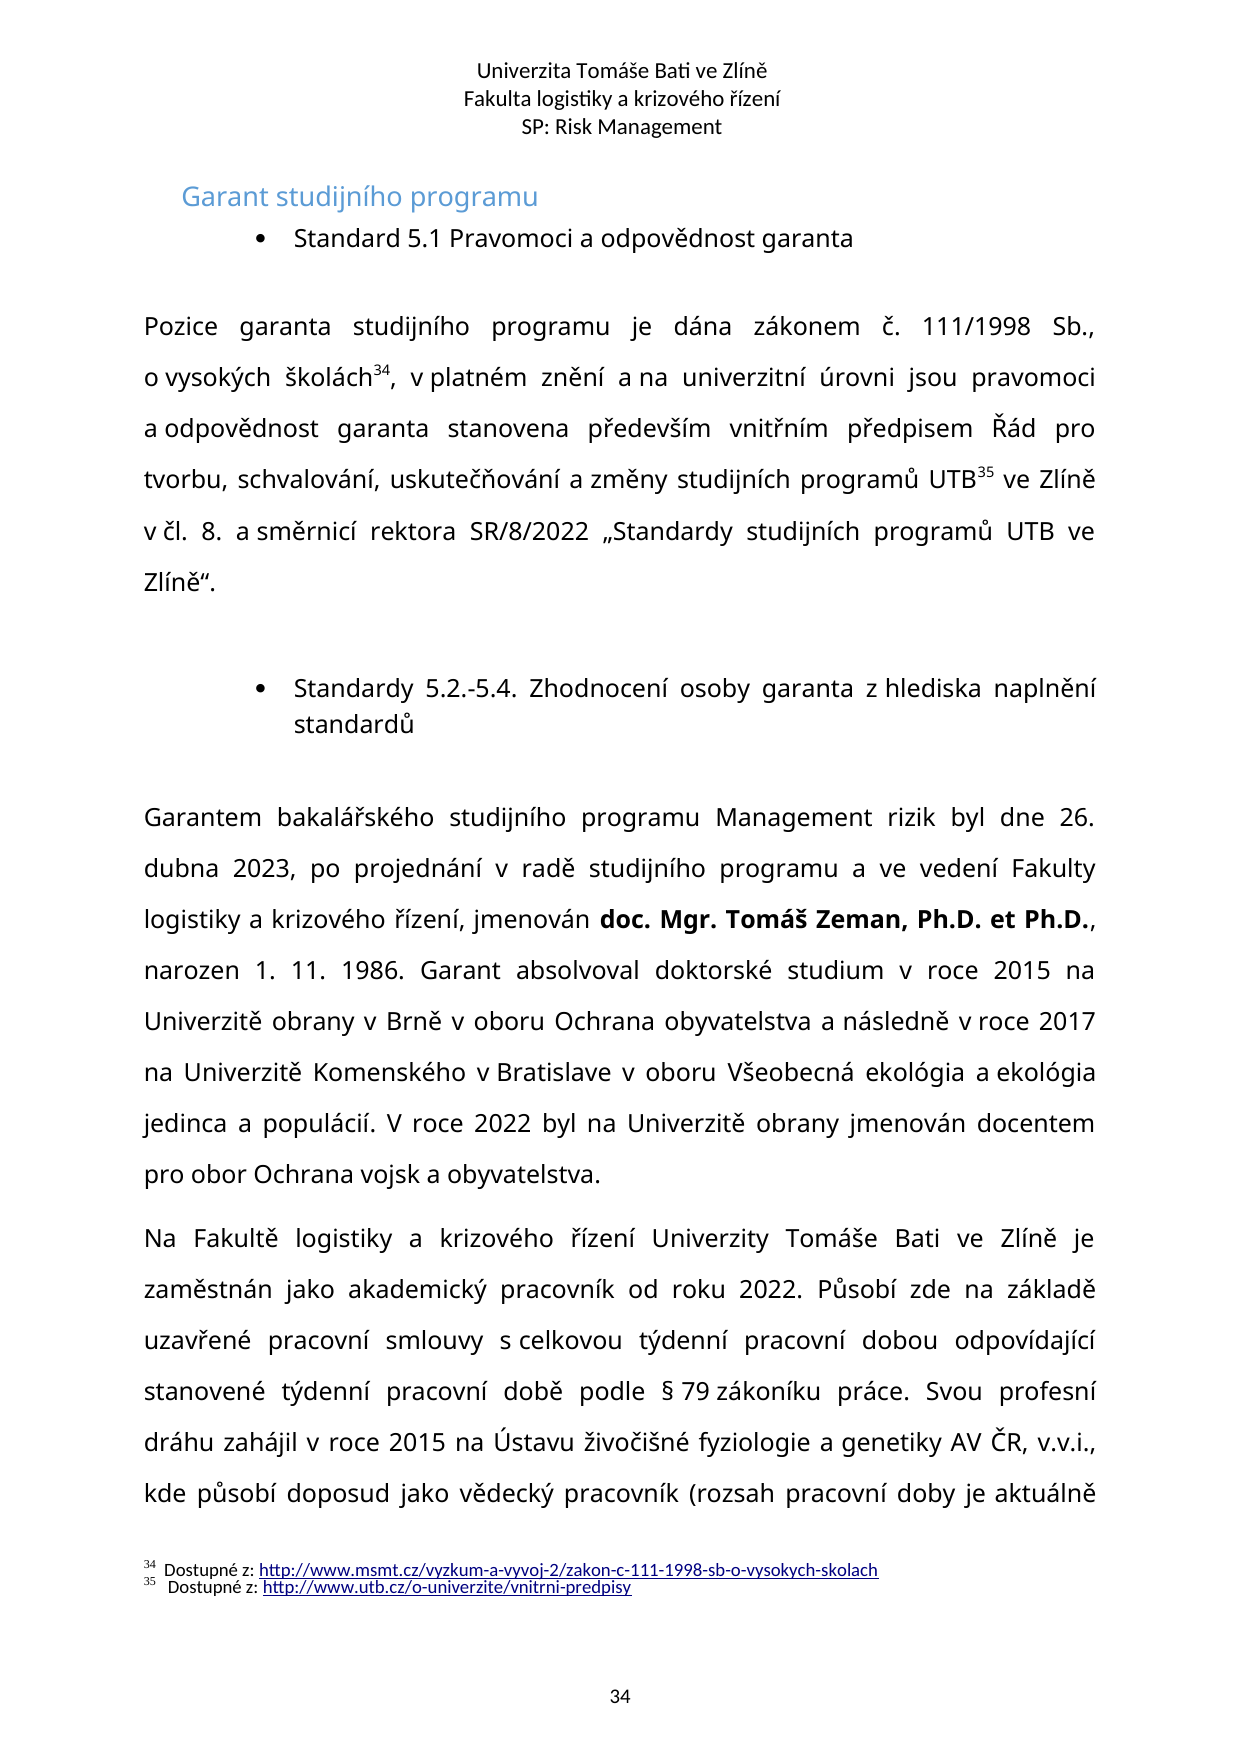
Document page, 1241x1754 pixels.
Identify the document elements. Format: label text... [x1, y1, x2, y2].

subtitle Garant studijního programu [181, 177, 1096, 214]
text Garantem bakalářského studijního programu Management rizik byl dne 26. dubna 2023, po projednání v radě studijního programu a ve vedení Fakulty logistiky a krizového řízení, jmenován doc. Mgr. Tomáš Zeman, Ph.D. et Ph.D., narozen 1. 11. 1986. Garant absolvoval doktorské studium v roce 2015 na Univerzitě obrany v Brně v oboru Ochrana obyvatelstva a následně v roce 2017 na Univerzitě Komenského v Bratislave v oboru Všeobecná ekológia a ekológia jedinca a populácií. V roce 2022 byl na Univerzitě obrany jmenován docentem pro obor Ochrana vojsk a obyvatelstva. [143, 799, 1096, 1191]
subtitle Standard 5.1 Pravomoci a odpovědnost garanta [256, 221, 1096, 255]
text Pozice garanta studijního programu je dána zákonem č. 111/1998 Sb., o vysokých školách, v platném znění a na univerzitní úrovni jsou pravomoci a odpovědnost garanta stanovena především vnitřním předpisem Řád pro tvorbu, schvalování, uskutečňování a změny studijních programů UTB ve Zlíně v čl. 8. a směrnicí rektora SR/8/2022 „Standardy studijních programů UTB ve Zlíně“. [143, 309, 1096, 598]
subtitle Standardy 5.2.-5.4. Zhodnocení osoby garanta z hlediska naplnění standardů [256, 670, 1096, 741]
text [143, 1220, 1096, 1510]
